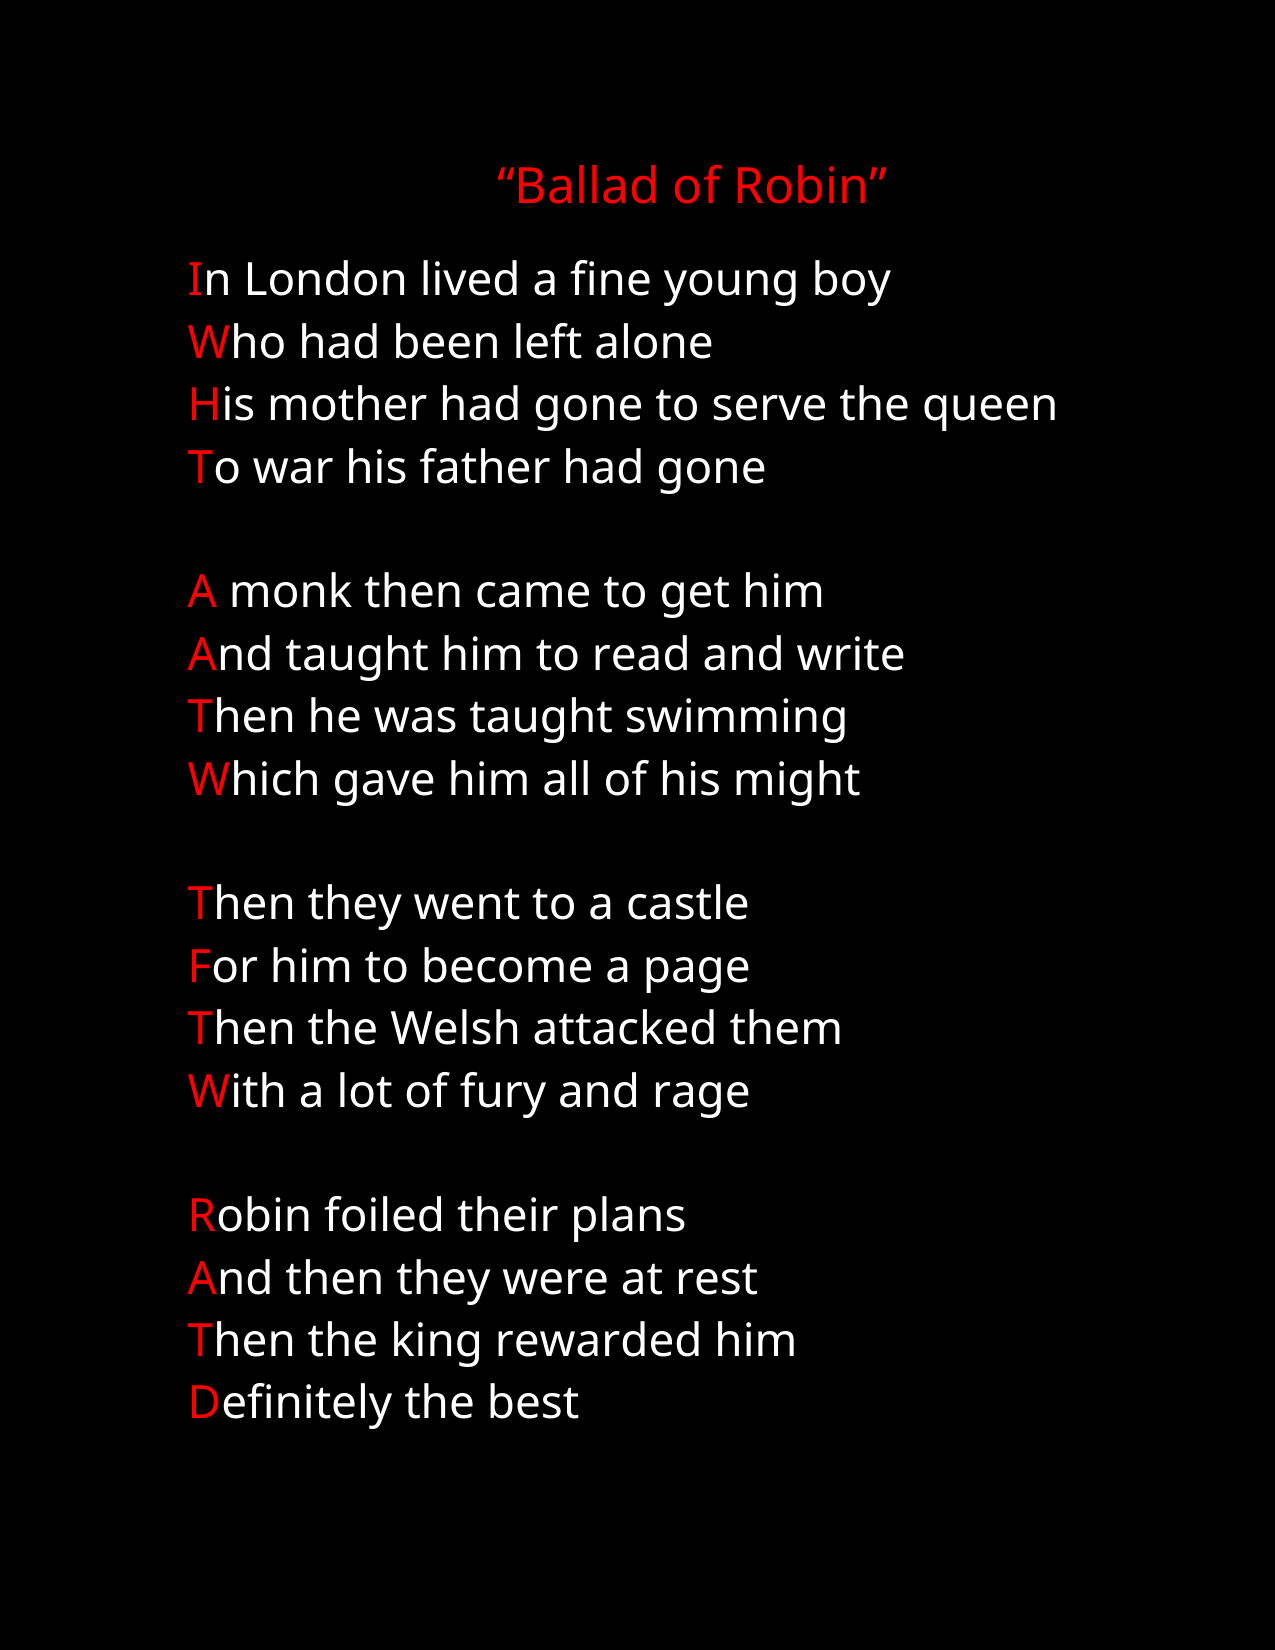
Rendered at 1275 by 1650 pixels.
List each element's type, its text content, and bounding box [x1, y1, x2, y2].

text Robin foiled their plans [187, 1183, 1087, 1245]
text Then they went to a castle [187, 871, 1087, 933]
text “Ballad of Robin” [497, 150, 1087, 218]
text And taught him to read and write [187, 621, 1087, 684]
text Who had been left alone [187, 309, 1087, 372]
text In London lived a fine young boy [187, 247, 1087, 309]
text Which gave him all of his might [187, 746, 1087, 808]
text Then the Welsh attacked them [187, 996, 1087, 1058]
text To war his father had gone [187, 434, 1087, 496]
text Then he was taught swimming [187, 684, 1087, 746]
text For him to become a page [187, 933, 1087, 996]
text Definitely the best [187, 1370, 1087, 1432]
text And then they were at rest [187, 1245, 1087, 1308]
text His mother had gone to serve the queen [187, 372, 1087, 434]
text With a lot of fury and rage [187, 1058, 1087, 1120]
text A monk then came to get him [187, 559, 1087, 621]
text Then the king rewarded him [187, 1308, 1087, 1370]
